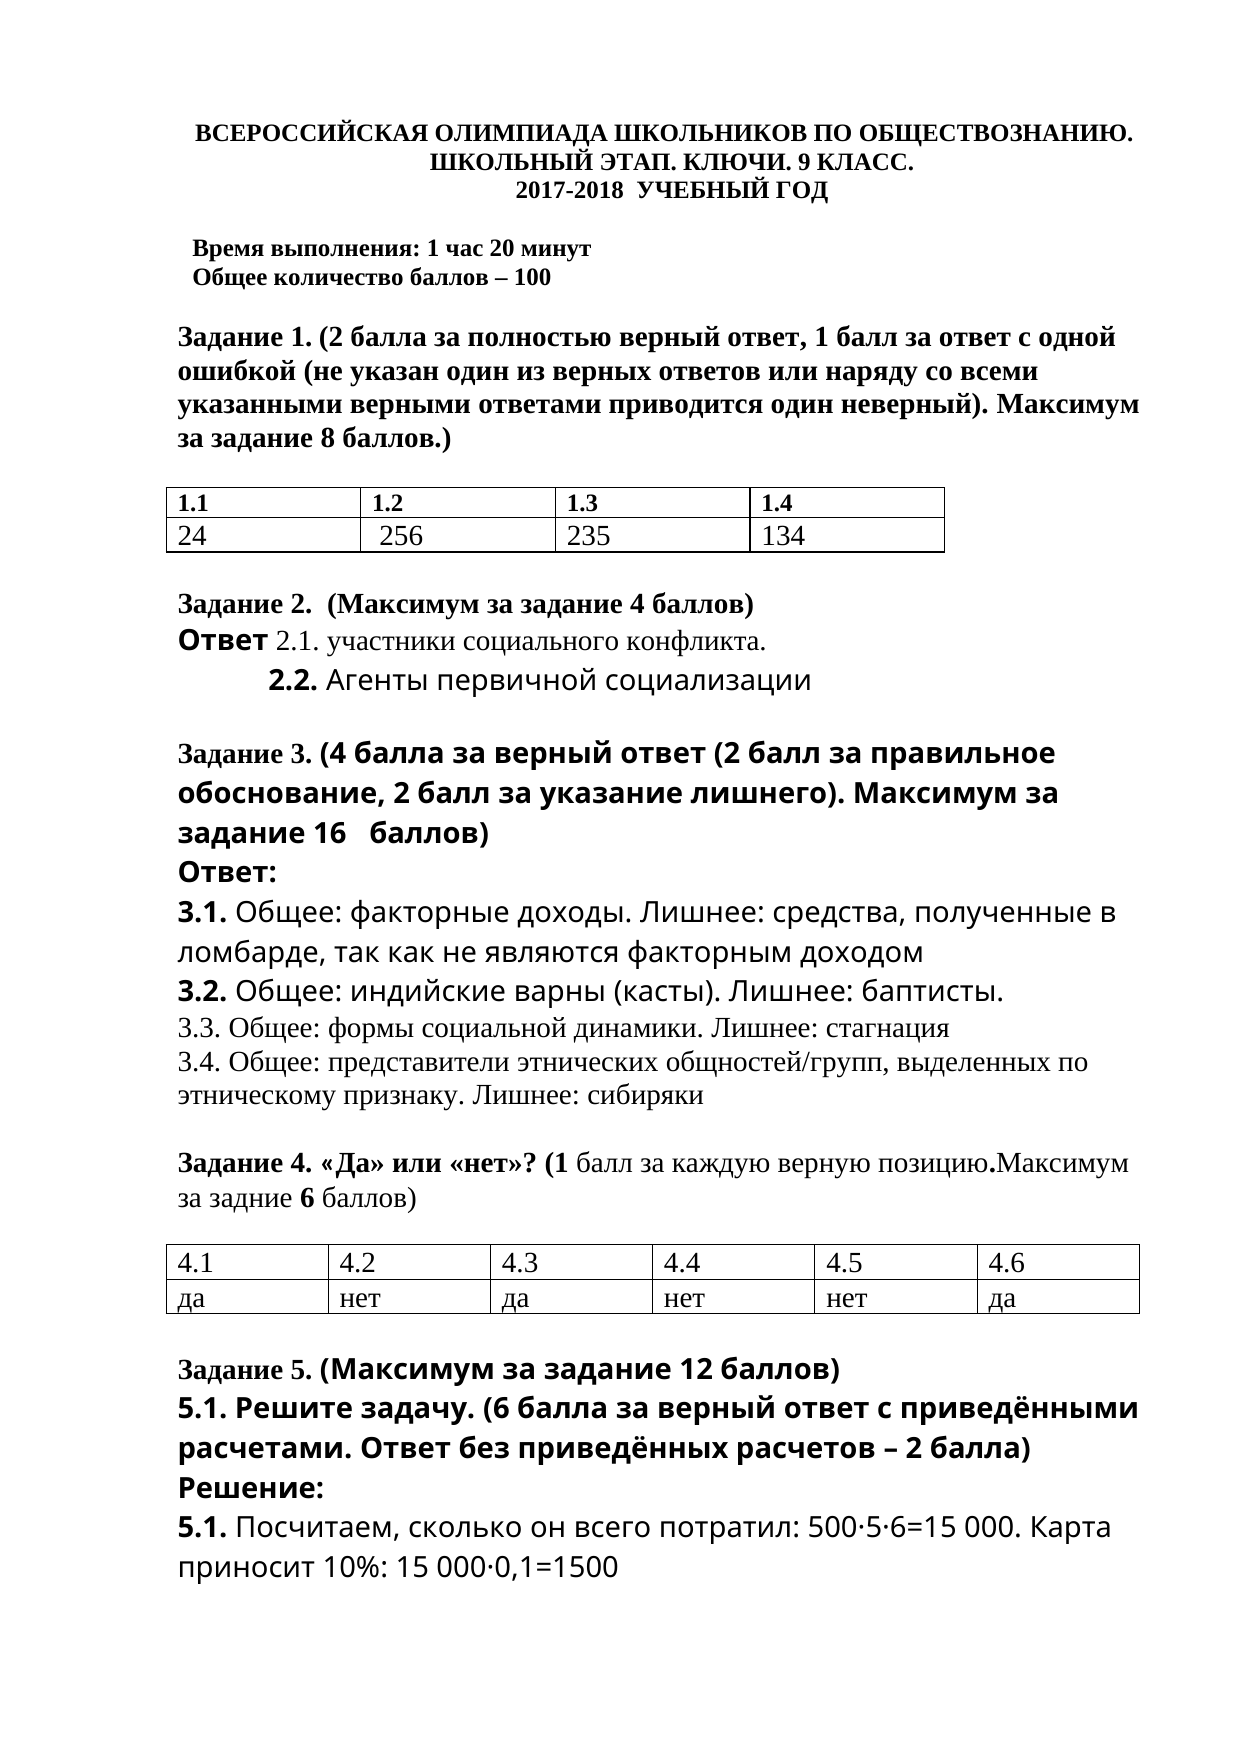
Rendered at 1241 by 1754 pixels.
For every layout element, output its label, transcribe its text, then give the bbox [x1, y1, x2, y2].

text Время выполнения: 1 час 20 минут [192, 233, 1152, 262]
list ВСЕРОССИЙСКАЯ ОЛИМПИАДА ШКОЛЬНИКОВ ПО ОБЩЕСТВОЗНАНИЮ. [177, 118, 1152, 147]
text 3.2. Общее: индийские варны (касты). Лишнее: баптисты. [177, 971, 1152, 1010]
table_header 4.2 [329, 1245, 490, 1279]
table_header 4.5 [815, 1245, 977, 1279]
table_header 4.1 [167, 1245, 328, 1279]
table_cell да [978, 1280, 1139, 1313]
table_cell 256 [361, 518, 555, 551]
text Задание 2. (Максимум за задание 4 баллов) [177, 586, 1152, 619]
text Ответ: [177, 852, 1152, 891]
table_cell да [167, 1280, 328, 1313]
table_header 4.4 [653, 1245, 814, 1279]
table_header 4.6 [978, 1245, 1139, 1279]
text Общее количество баллов – 100 [192, 262, 1152, 291]
table_cell 24 [167, 518, 360, 551]
table_cell да [491, 1280, 652, 1313]
table_cell 235 [556, 518, 749, 551]
text 5.1. Посчитаем, сколько он всего потратил: 500·5·6=15 000. Карта приносит 10%: 15 000·0,1=1500 [177, 1507, 1152, 1586]
table_cell нет [329, 1280, 490, 1313]
text 2017-2018 УЧЕБНЫЙ ГОД [192, 176, 1152, 204]
text 3.1. Общее: факторные доходы. Лишнее: средства, полученные в ломбарде, так как не являются факторным доходом [177, 891, 1152, 971]
table_header 1.1 [167, 488, 360, 517]
table_header 4.3 [491, 1245, 652, 1279]
text 5.1. Решите задачу. (6 балла за верный ответ с приведёнными расчетами. Ответ без приведённых расчетов – 2 балла) Решение: [177, 1388, 1152, 1507]
text Ответ 2.1. участники социального конфликта. 2.2. Агенты первичной социализации [177, 619, 1152, 699]
text Задание 1. (2 балла за полностью верный ответ, 1 балл за ответ с одной ошибкой (не указан один из верных ответов или наряду со всеми указанными верными ответами приводится один неверный). Максимум за задание 8 баллов.) [177, 319, 1152, 453]
text Задание 3. (4 балла за верный ответ (2 балл за правильное обоснование, 2 балл за указание лишнего). Максимум за задание 16 баллов) [177, 732, 1152, 852]
table_cell нет [653, 1280, 814, 1313]
text Задание 4. «Да» или «нет»? (1 балл за каждую верную позицию.Максимум за задние 6 баллов) [177, 1144, 1152, 1244]
text 3.3. Общее: формы социальной динамики. Лишнее: стагнация 3.4. Общее: представители этнических общностей/групп, выделенных по этническому признаку. Лишнее: сибиряки [177, 1010, 1152, 1111]
table_header 1.3 [556, 488, 749, 517]
text ШКОЛЬНЫЙ ЭТАП. КЛЮЧИ. 9 КЛАСС. [192, 147, 1152, 176]
table_cell 134 [751, 518, 944, 551]
table_cell нет [815, 1280, 977, 1313]
text Задание 5. (Максимум за задание 12 баллов) [177, 1348, 1152, 1388]
table_header 1.4 [751, 488, 944, 517]
table_header 1.2 [361, 488, 555, 517]
